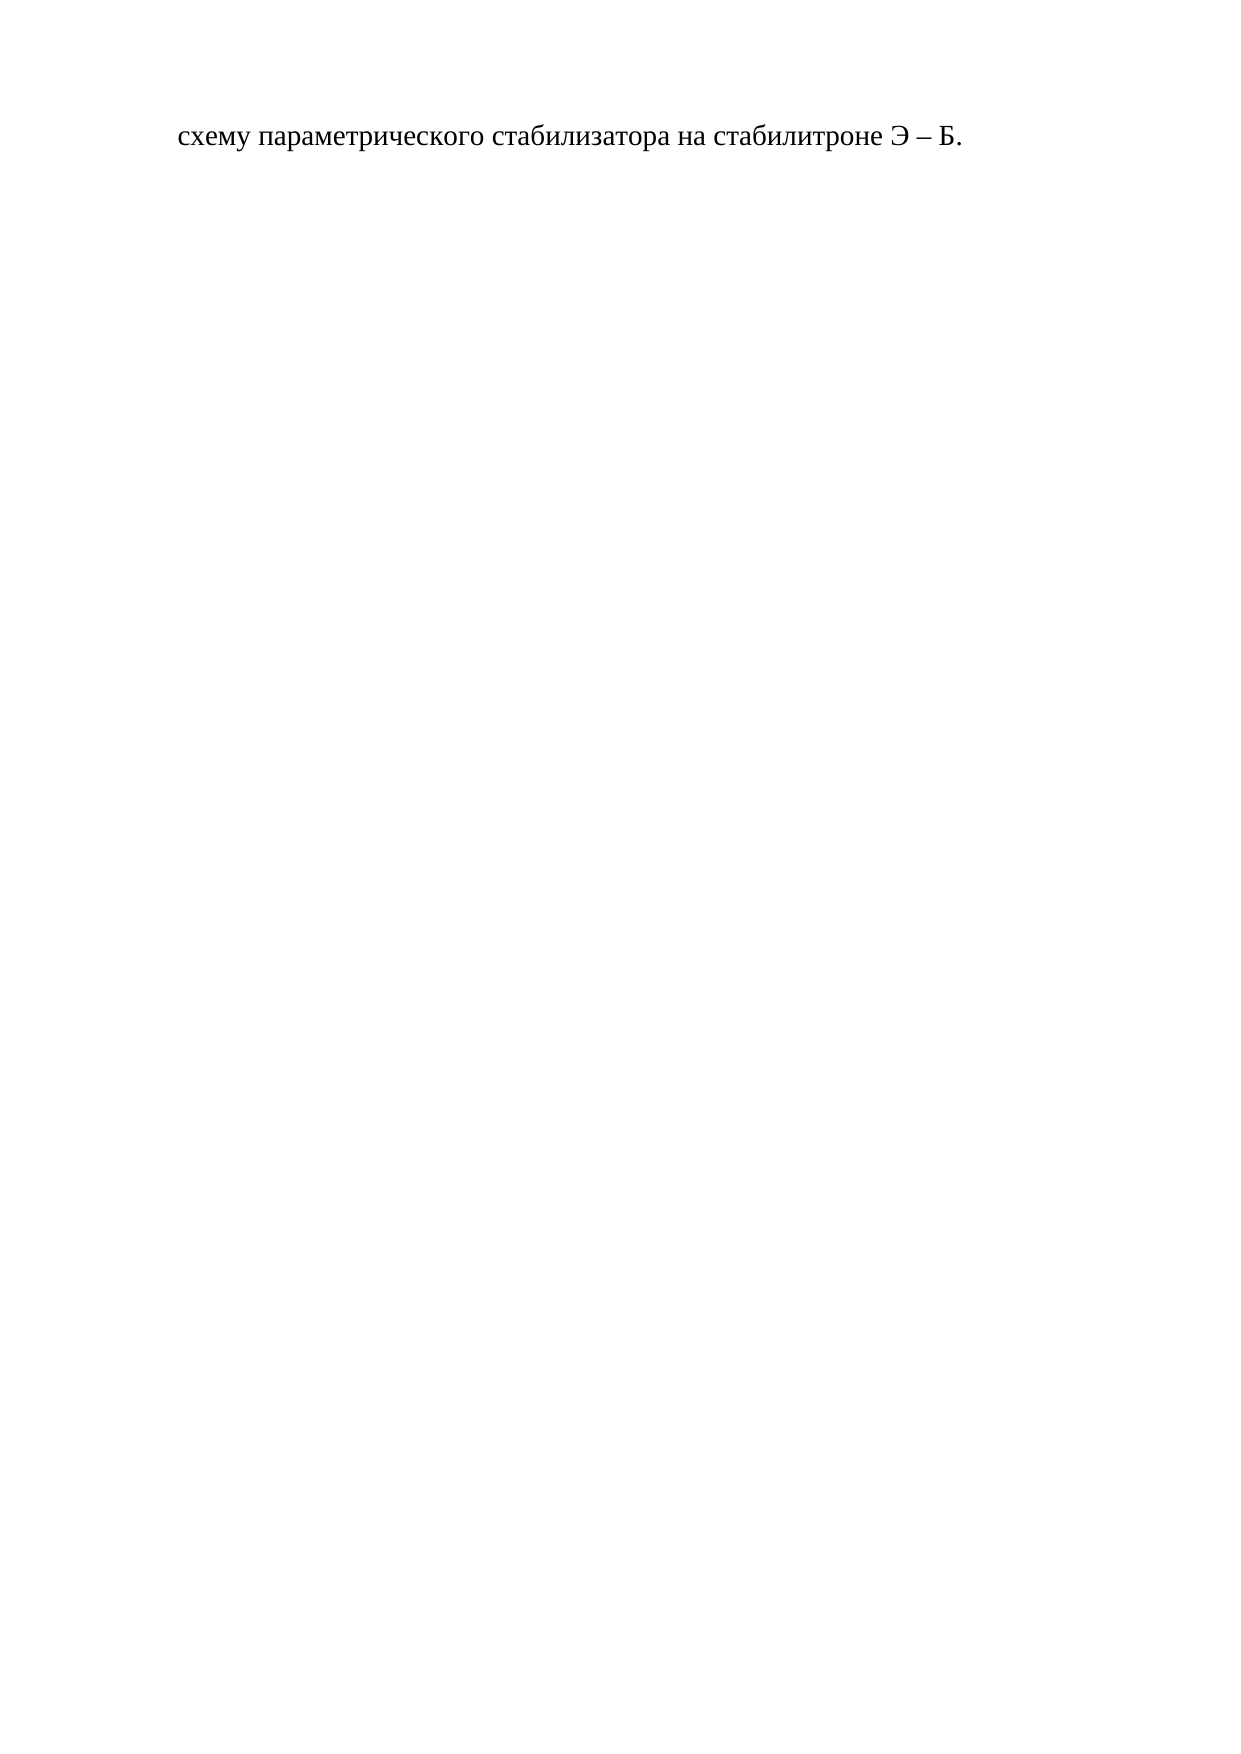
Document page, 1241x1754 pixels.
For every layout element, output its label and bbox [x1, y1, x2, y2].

text [177, 118, 1152, 152]
